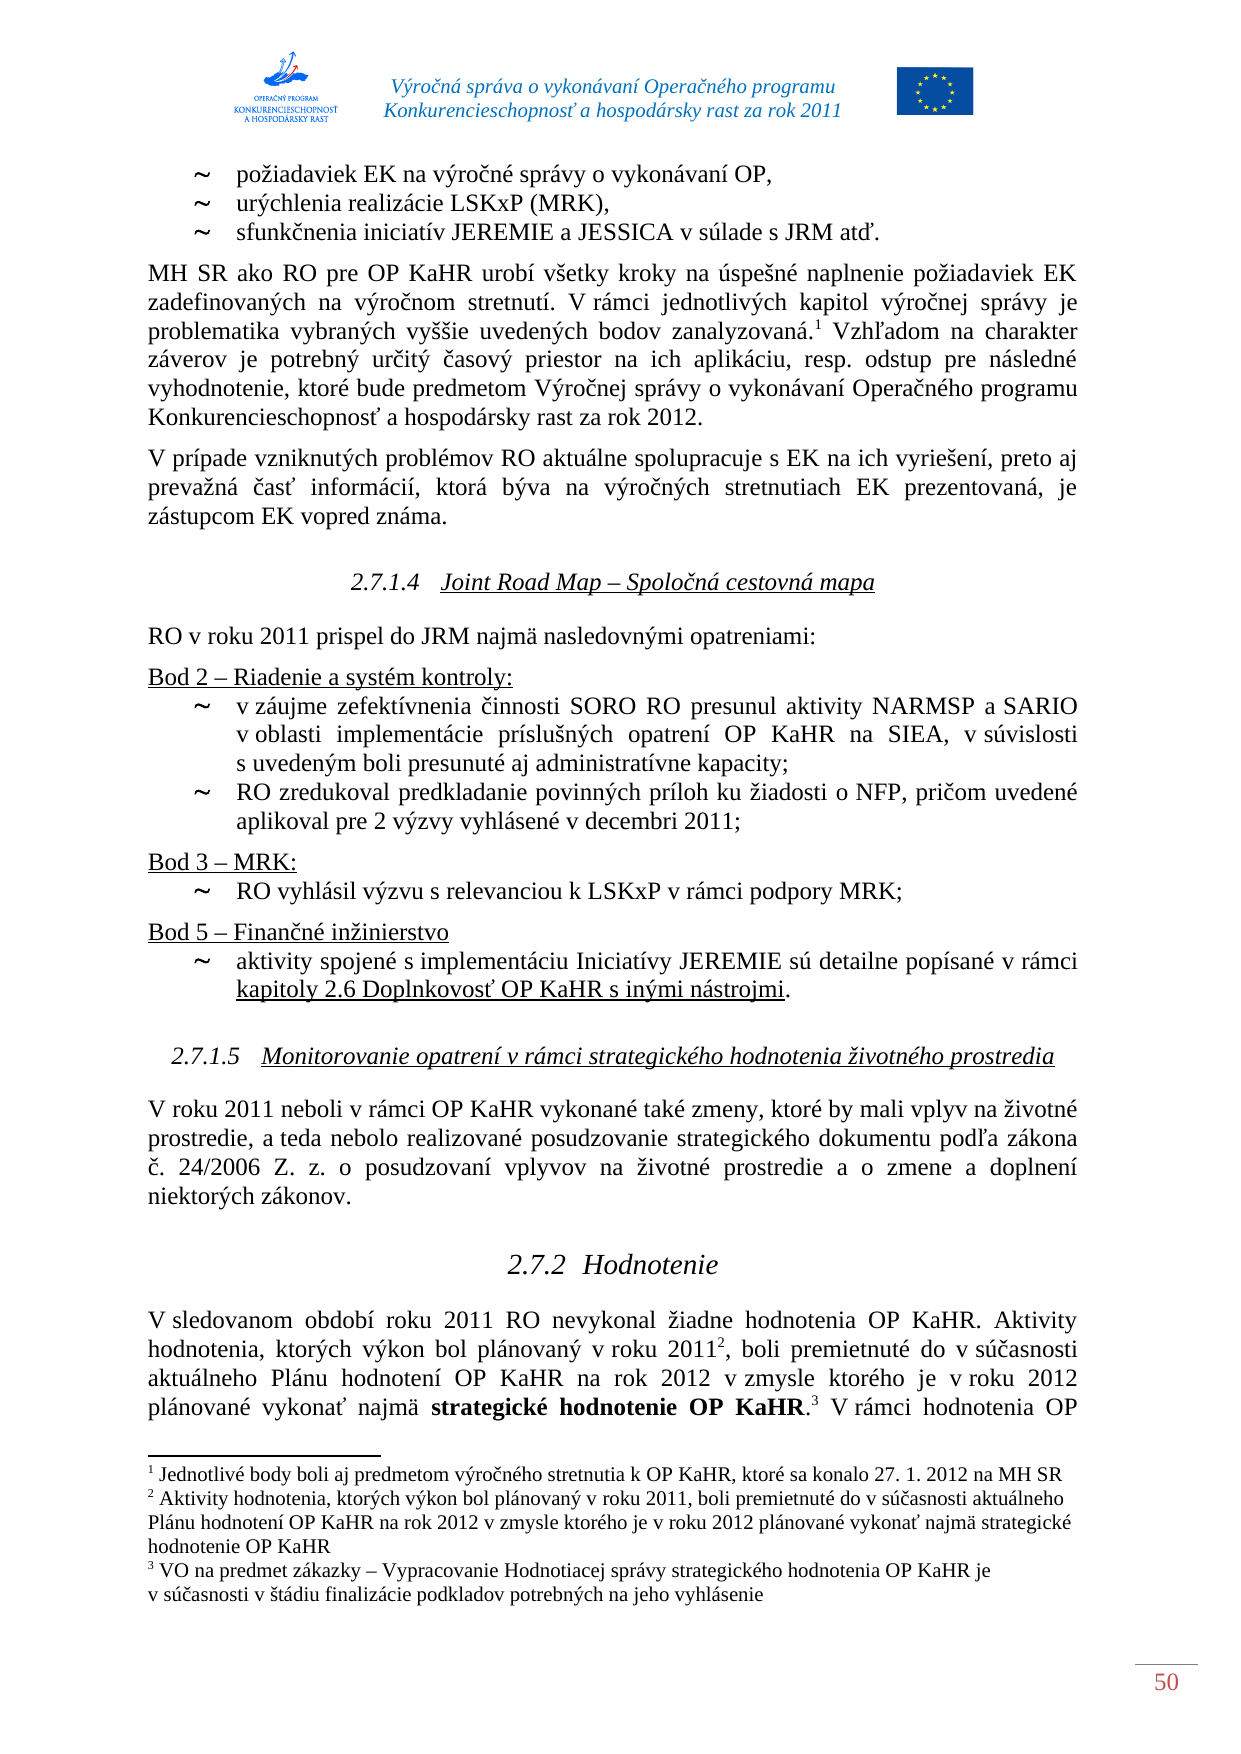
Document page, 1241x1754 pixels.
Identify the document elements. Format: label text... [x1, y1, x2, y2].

list aktivity spojené s implementáciu Iniciatívy JEREMIE sú detailne popísané v rámci kapitoly 2.6 Doplnkovosť OP KaHR s inými nástrojmi. [192, 946, 1078, 1003]
text Bod 2 – Riadenie a systém kontroly: [148, 662, 1078, 691]
list RO vyhlásil výzvu s relevanciou k LSKxP v rámci podpory MRK; [192, 876, 1078, 904]
subtitle Monitorovanie opatrení v rámci strategického hodnotenia životného prostredia [148, 1041, 1078, 1069]
list RO zredukoval predkladanie povinných príloh ku žiadosti o NFP, pričom uvedené aplikoval pre 2 výzvy vyhlásené v decembri 2011; [192, 777, 1078, 834]
picture [212, 40, 357, 135]
text Bod 3 – MRK: [148, 847, 1078, 876]
picture [896, 67, 974, 115]
text RO v roku 2011 prispel do JRM najmä nasledovnými opatreniami: [148, 621, 1078, 649]
text MH SR ako RO pre OP KaHR urobí všetky kroky na úspešné naplnenie požiadaviek EK zadefinovaných na výročnom stretnutí. V rámci jednotlivých kapitol výročnej správy je problematika vybraných vyššie uvedených bodov zanalyzovaná. Vzhľadom na charakter záverov je potrebný určitý časový priestor na ich aplikáciu, resp. odstup pre následné vyhodnotenie, ktoré bude predmetom Výročnej správy o vykonávaní Operačného programu Konkurencieschopnosť a hospodársky rast za rok 2012. [148, 258, 1078, 431]
subtitle Joint Road Map – Spoločná cestovná mapa [148, 567, 1078, 596]
text Bod 5 – Finančné inžinierstvo [148, 917, 1078, 946]
list sfunkčnenia iniciatív JEREMIE a JESSICA v súlade s JRM atď. [192, 217, 1078, 246]
list požiadaviek EK na výročné správy o vykonávaní OP, [192, 159, 1078, 188]
text V prípade vzniknutých problémov RO aktuálne spolupracuje s EK na ich vyriešení, preto aj prevažná časť informácií, ktorá býva na výročných stretnutiach EK prezentovaná, je zástupcom EK vopred známa. [148, 443, 1078, 529]
subtitle Hodnotenie [148, 1247, 1078, 1281]
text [148, 1306, 1078, 1421]
list urýchlenia realizácie LSKxP (MRK), [192, 188, 1078, 217]
text V roku 2011 neboli v rámci OP KaHR vykonané také zmeny, ktoré by mali vplyv na životné prostredie, a teda nebolo realizované posudzovanie strategického dokumentu podľa zákona č. 24/2006 Z. z. o posudzovaní vplyvov na životné prostredie a o zmene a doplnení niektorých zákonov. [148, 1094, 1078, 1209]
list v záujme zefektívnenia činnosti SORO RO presunul aktivity NARMSP a SARIO v oblasti implementácie príslušných opatrení OP KaHR na SIEA, v súvislosti s uvedeným boli presunuté aj administratívne kapacity; [192, 691, 1078, 777]
